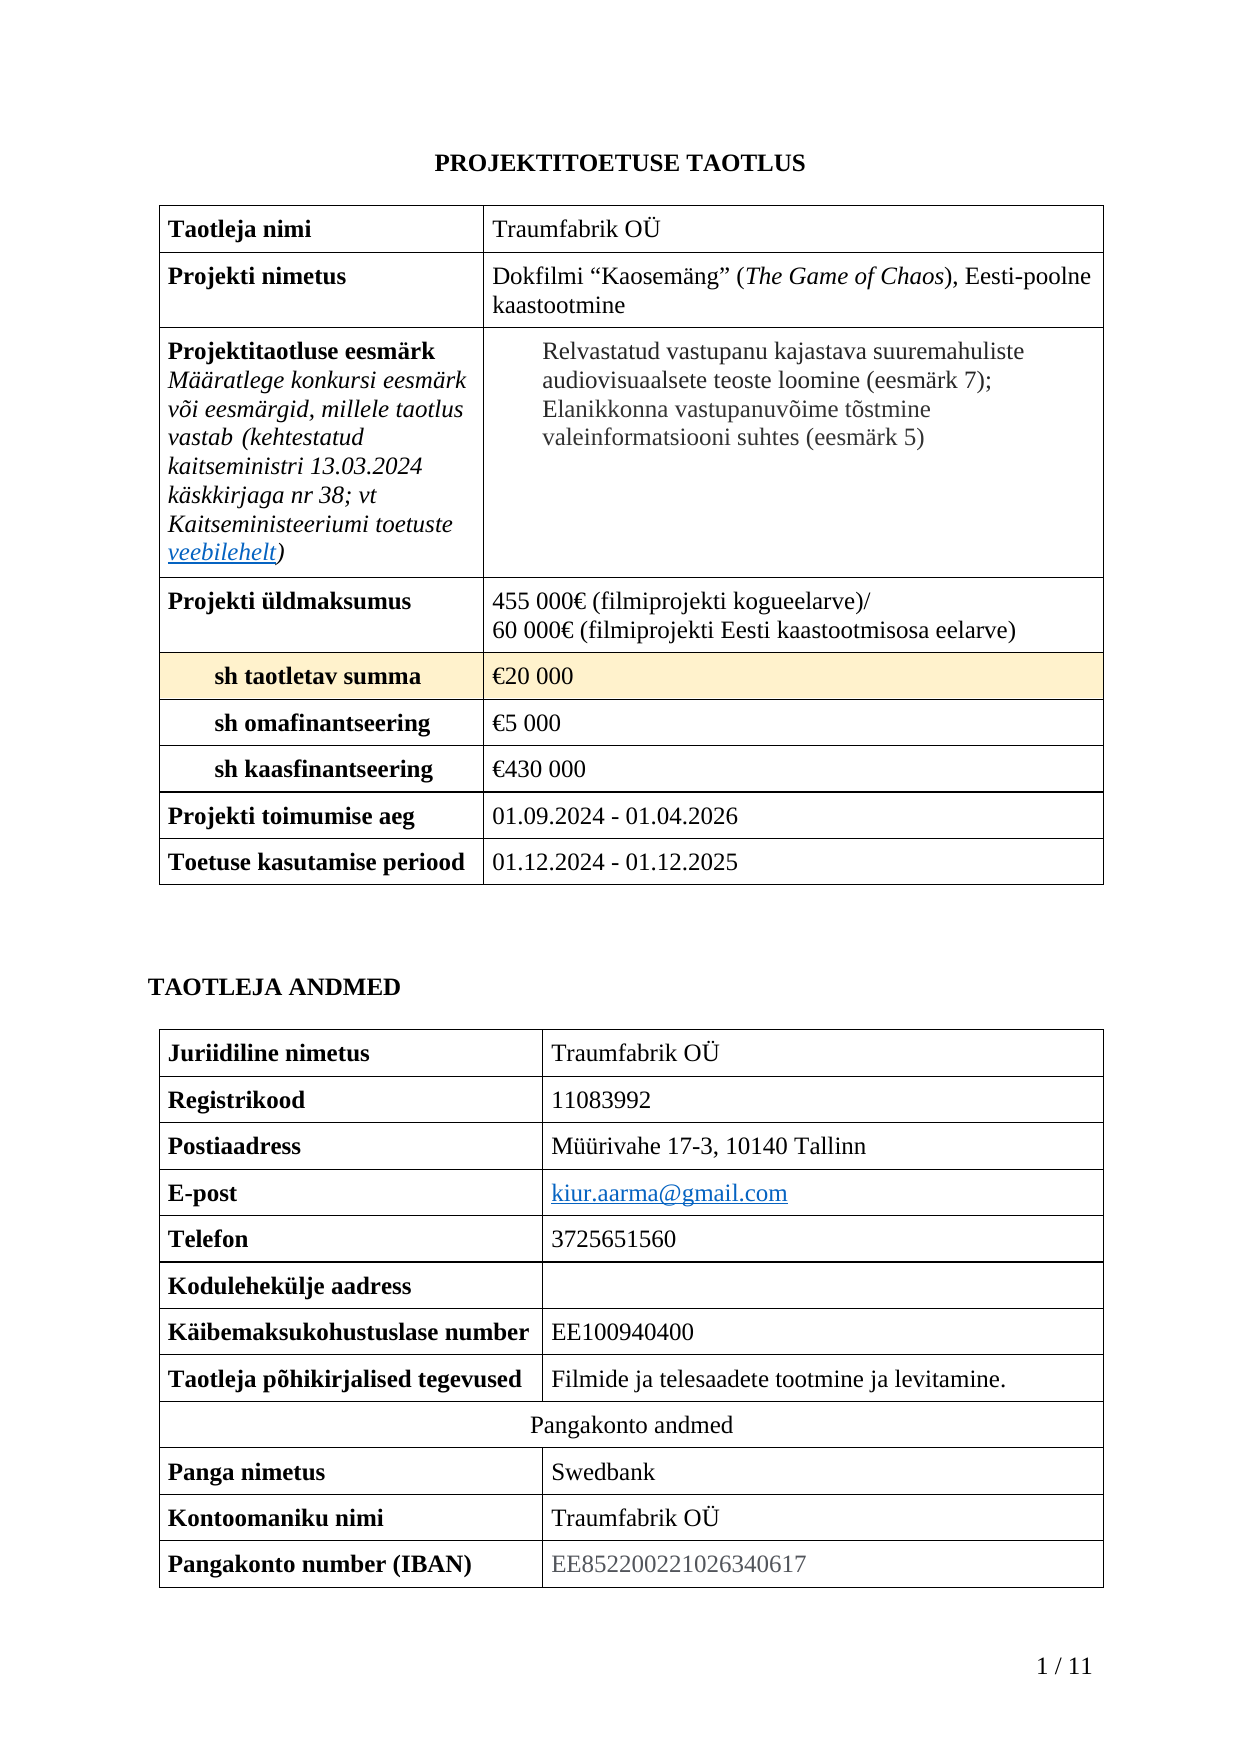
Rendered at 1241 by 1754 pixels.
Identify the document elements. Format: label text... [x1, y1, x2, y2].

table_cell Telefon [160, 1216, 542, 1261]
table_cell Filmide ja telesaadete tootmine ja levitamine. [543, 1355, 1103, 1401]
table_cell Pangakonto andmed [160, 1402, 1103, 1447]
text TAOTLEJA ANDMED [148, 972, 1093, 1000]
text PROJEKTITOETUSE TAOTLUS [148, 148, 1093, 176]
table_header Taotleja nimi [160, 206, 483, 252]
table_cell 01.12.2024 - 01.12.2025 [484, 839, 1103, 884]
table_cell Toetuse kasutamise periood [160, 839, 483, 884]
table_cell sh kaasfinantseering [160, 746, 483, 791]
table_cell Projekti toimumise aeg [160, 793, 483, 838]
table_cell Dokfilmi “Kaosemäng” (The Game of Chaos), Eesti-poolne kaastootmine [484, 253, 1103, 327]
table_cell Müürivahe 17-3, 10140 Tallinn [543, 1123, 1103, 1168]
table_cell Käibemaksukohustuslase number [160, 1309, 542, 1354]
table_cell €5 000 [484, 700, 1103, 745]
table_cell Projektitaotluse eesmärk Määratlege konkursi eesmärk või eesmärgid, millele taotlus vastab (kehtestatud kaitseministri 13.03.2024 käskkirjaga nr 38; vt Kaitseministeeriumi toetuste veebilehelt) [160, 328, 483, 577]
table_cell €430 000 [484, 746, 1103, 791]
table_cell Registrikood [160, 1077, 542, 1122]
table_cell 11083992 [543, 1077, 1103, 1122]
table_cell Kontoomaniku nimi [160, 1495, 542, 1540]
table_cell Kodulehekülje aadress [160, 1263, 542, 1308]
table_cell Relvastatud vastupanu kajastava suuremahuliste audiovisuaalsete teoste loomine (eesmärk 7); Elanikkonna vastupanuvõime tõstmine valeinformatsiooni suhtes (eesmärk 5) [484, 328, 1103, 577]
table_cell EE852200221026340617 [543, 1541, 1103, 1587]
table_cell Traumfabrik OÜ [543, 1495, 1103, 1540]
table_header Juriidiline nimetus [160, 1030, 542, 1076]
table_cell [543, 1263, 1103, 1308]
table_header Traumfabrik OÜ [484, 206, 1103, 252]
table_cell €20 000 [484, 653, 1103, 698]
table_cell E-post [160, 1170, 542, 1215]
table_cell Swedbank [543, 1448, 1103, 1494]
table_cell Postiaadress [160, 1123, 542, 1168]
table_cell Projekti nimetus [160, 253, 483, 327]
table_header Traumfabrik OÜ [543, 1030, 1103, 1076]
table_cell kiur.aarma@gmail.com [543, 1170, 1103, 1215]
table_cell Panga nimetus [160, 1448, 542, 1494]
table_cell Projekti üldmaksumus [160, 578, 483, 652]
table_cell 455 000€ (filmiprojekti kogueelarve)/ 60 000€ (filmiprojekti Eesti kaastootmisosa eelarve) [484, 578, 1103, 652]
table_cell Taotleja põhikirjalised tegevused [160, 1355, 542, 1401]
table_cell sh taotletav summa [160, 653, 483, 698]
table_cell Pangakonto number (IBAN) [160, 1541, 542, 1587]
table_cell EE100940400 [543, 1309, 1103, 1354]
table_cell sh omafinantseering [160, 700, 483, 745]
table_cell 01.09.2024 - 01.04.2026 [484, 793, 1103, 838]
table_cell 3725651560 [543, 1216, 1103, 1261]
